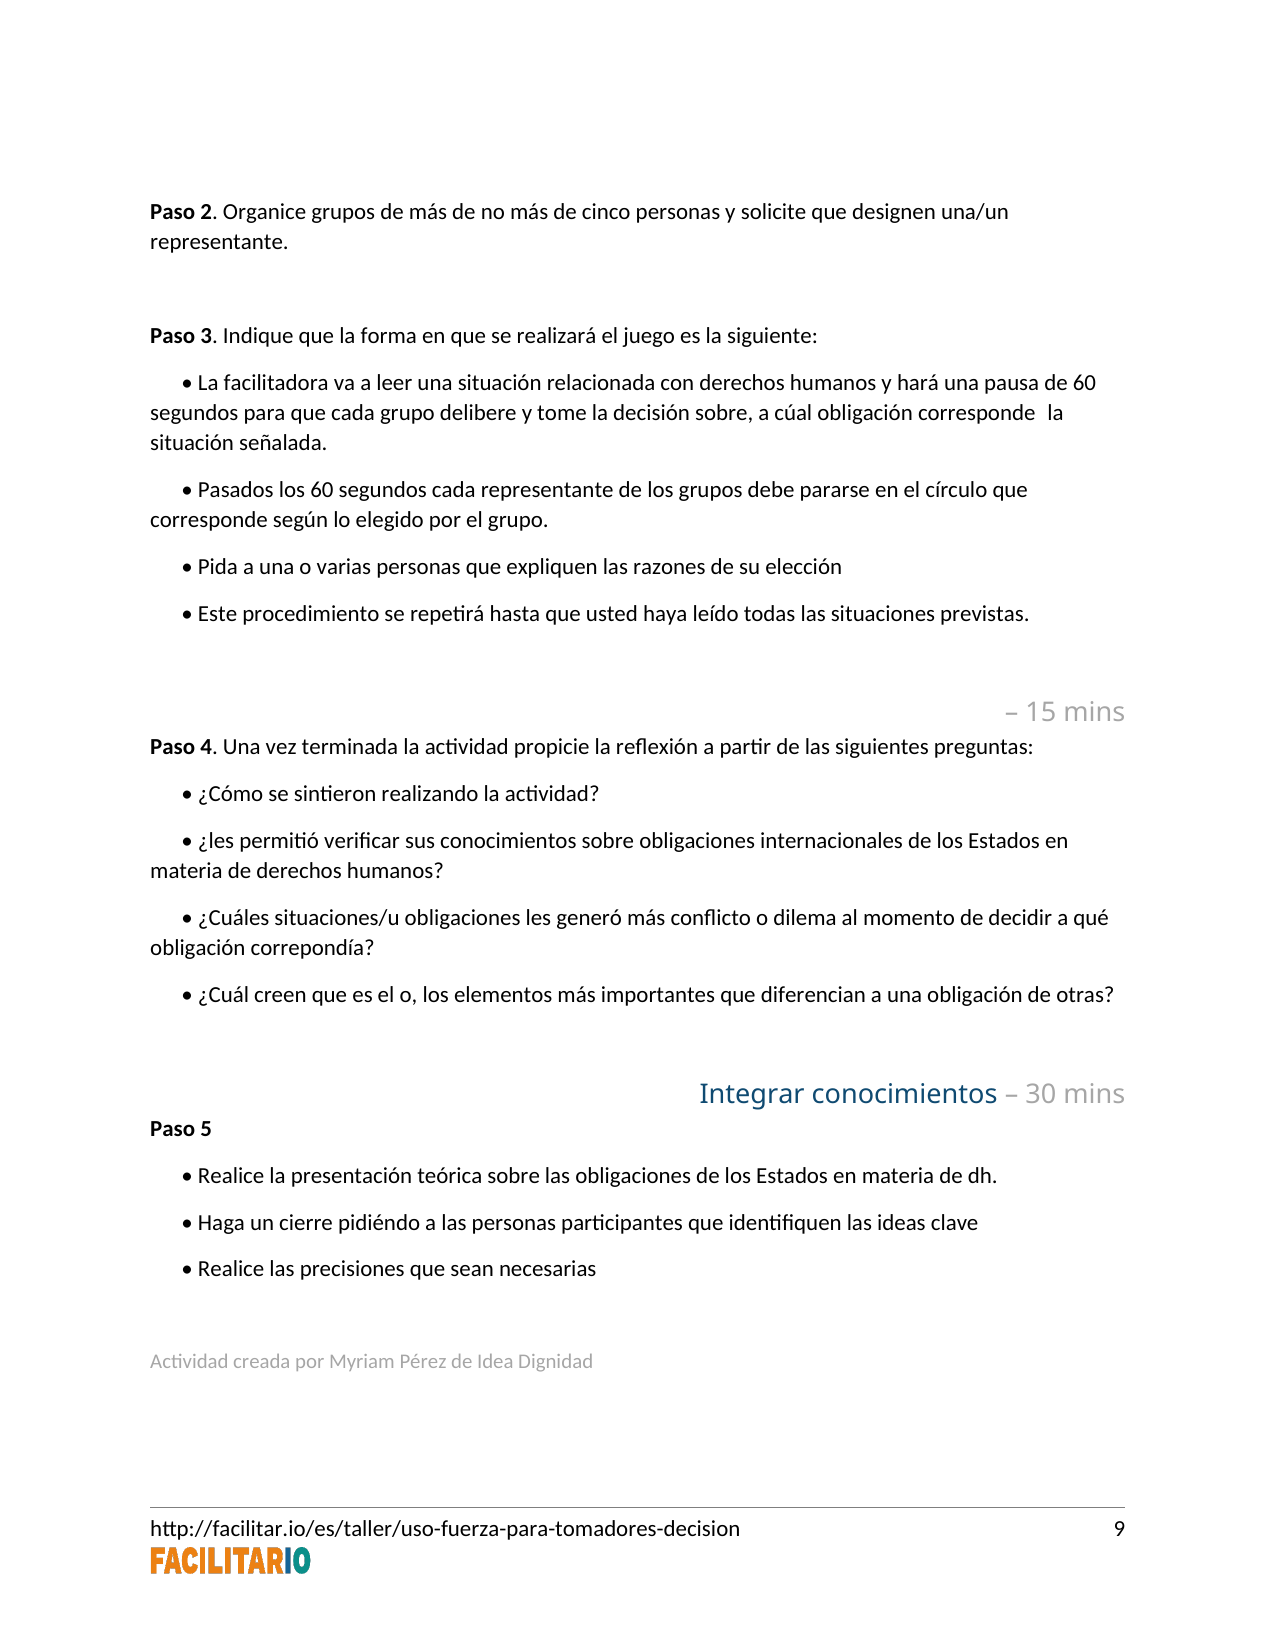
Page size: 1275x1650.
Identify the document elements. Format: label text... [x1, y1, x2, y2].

text Paso 2. Organice grupos de más de no más de cinco personas y solicite que designen una/un representante. [150, 197, 1125, 255]
text • ¿Cuáles situaciones/u obligaciones les generó más conflicto o dilema al momento de decidir a qué obligación correpondía? [150, 903, 1125, 962]
text • Realice la presentación teórica sobre las obligaciones de los Estados en materia de dh. [150, 1161, 1125, 1189]
text Paso 3. Indique que la forma en que se realizará el juego es la siguiente: [150, 321, 1125, 349]
text Paso 5 [150, 1114, 1125, 1142]
text • Pasados los 60 segundos cada representante de los grupos debe pararse en el círculo que corresponde según lo elegido por el grupo. [150, 475, 1125, 533]
subtitle – 15 mins [150, 693, 1125, 729]
text • Realice las precisiones que sean necesarias [150, 1254, 1125, 1283]
picture [145, 1544, 315, 1576]
text Actividad creada por Myriam Pérez de Idea Dignidad [150, 1348, 1125, 1374]
text • Pida a una o varias personas que expliquen las razones de su elección [150, 552, 1125, 580]
text • ¿Cuál creen que es el o, los elementos más importantes que diferencian a una obligación de otras? [150, 980, 1125, 1008]
subtitle Integrar conocimientos – 30 mins [150, 1074, 1125, 1111]
text • Este procedimiento se repetirá hasta que usted haya leído todas las situaciones previstas. [150, 599, 1125, 627]
text • ¿Cómo se sintieron realizando la actividad? [150, 779, 1125, 807]
text • Haga un cierre pidiéndo a las personas participantes que identifiquen las ideas clave [150, 1208, 1125, 1236]
text Paso 4. Una vez terminada la actividad propicie la reflexión a partir de las siguientes preguntas: [150, 732, 1125, 761]
text • ¿les permitió verificar sus conocimientos sobre obligaciones internacionales de los Estados en materia de derechos humanos? [150, 826, 1125, 884]
text • La facilitadora va a leer una situación relacionada con derechos humanos y hará una pausa de 60 segundos para que cada grupo delibere y tome la decisión sobre, a cúal obligación corresponde la situación señalada. [150, 368, 1125, 456]
